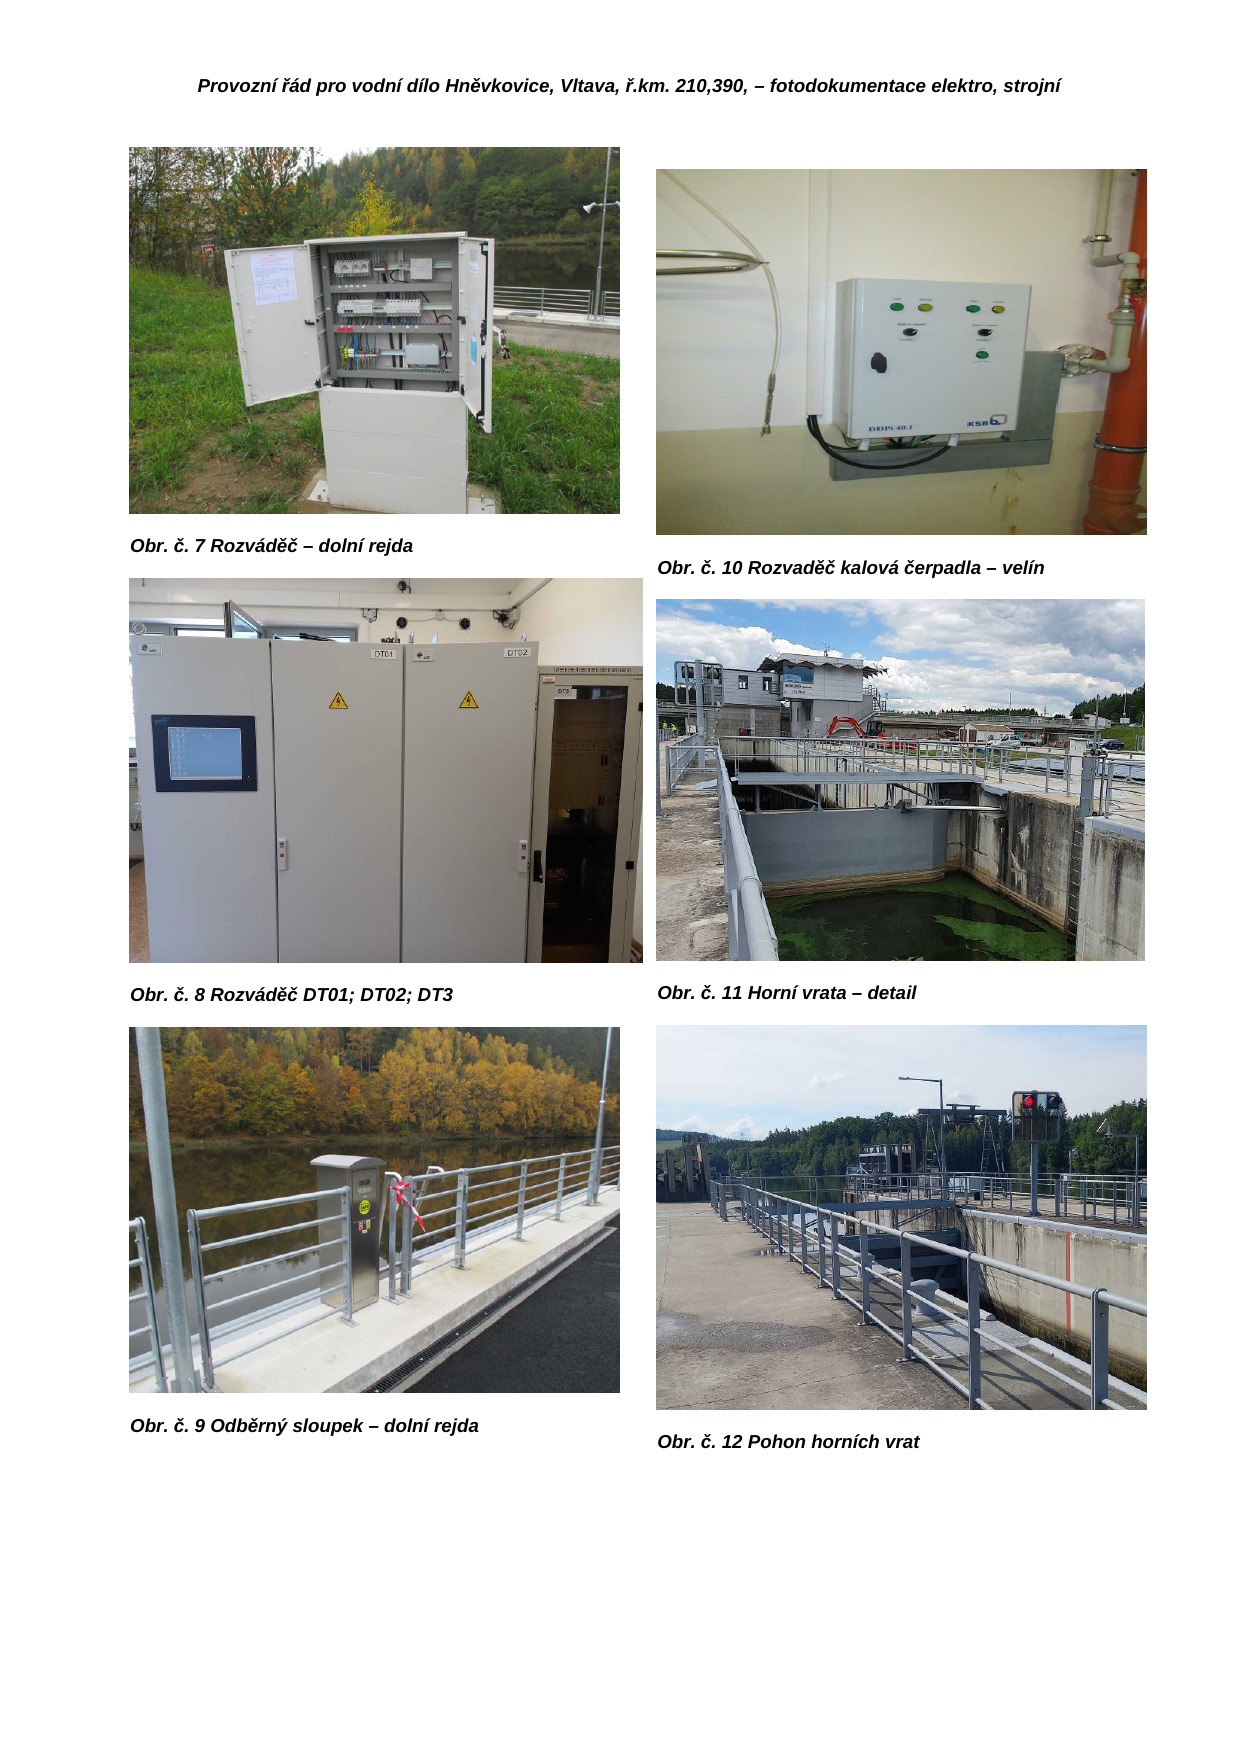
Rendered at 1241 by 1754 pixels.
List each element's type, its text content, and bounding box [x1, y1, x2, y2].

text Obr. č. 8 Rozváděč DT01; DT02; DT3 [130, 984, 583, 1006]
text Obr. č. 10 Rozvaděč kalová čerpadla – velín [657, 557, 1110, 578]
text Obr. č. 7 Rozváděč – dolní rejda [130, 535, 583, 557]
picture [129, 578, 643, 963]
picture [129, 1027, 620, 1393]
picture [129, 147, 620, 514]
picture [656, 599, 1145, 961]
picture [656, 169, 1147, 535]
picture [656, 1025, 1147, 1410]
text Obr. č. 9 Odběrný sloupek – dolní rejda [130, 1415, 583, 1436]
text Obr. č. 12 Pohon horních vrat [657, 1431, 1110, 1453]
text Obr. č. 11 Horní vrata – detail [657, 982, 1110, 1003]
